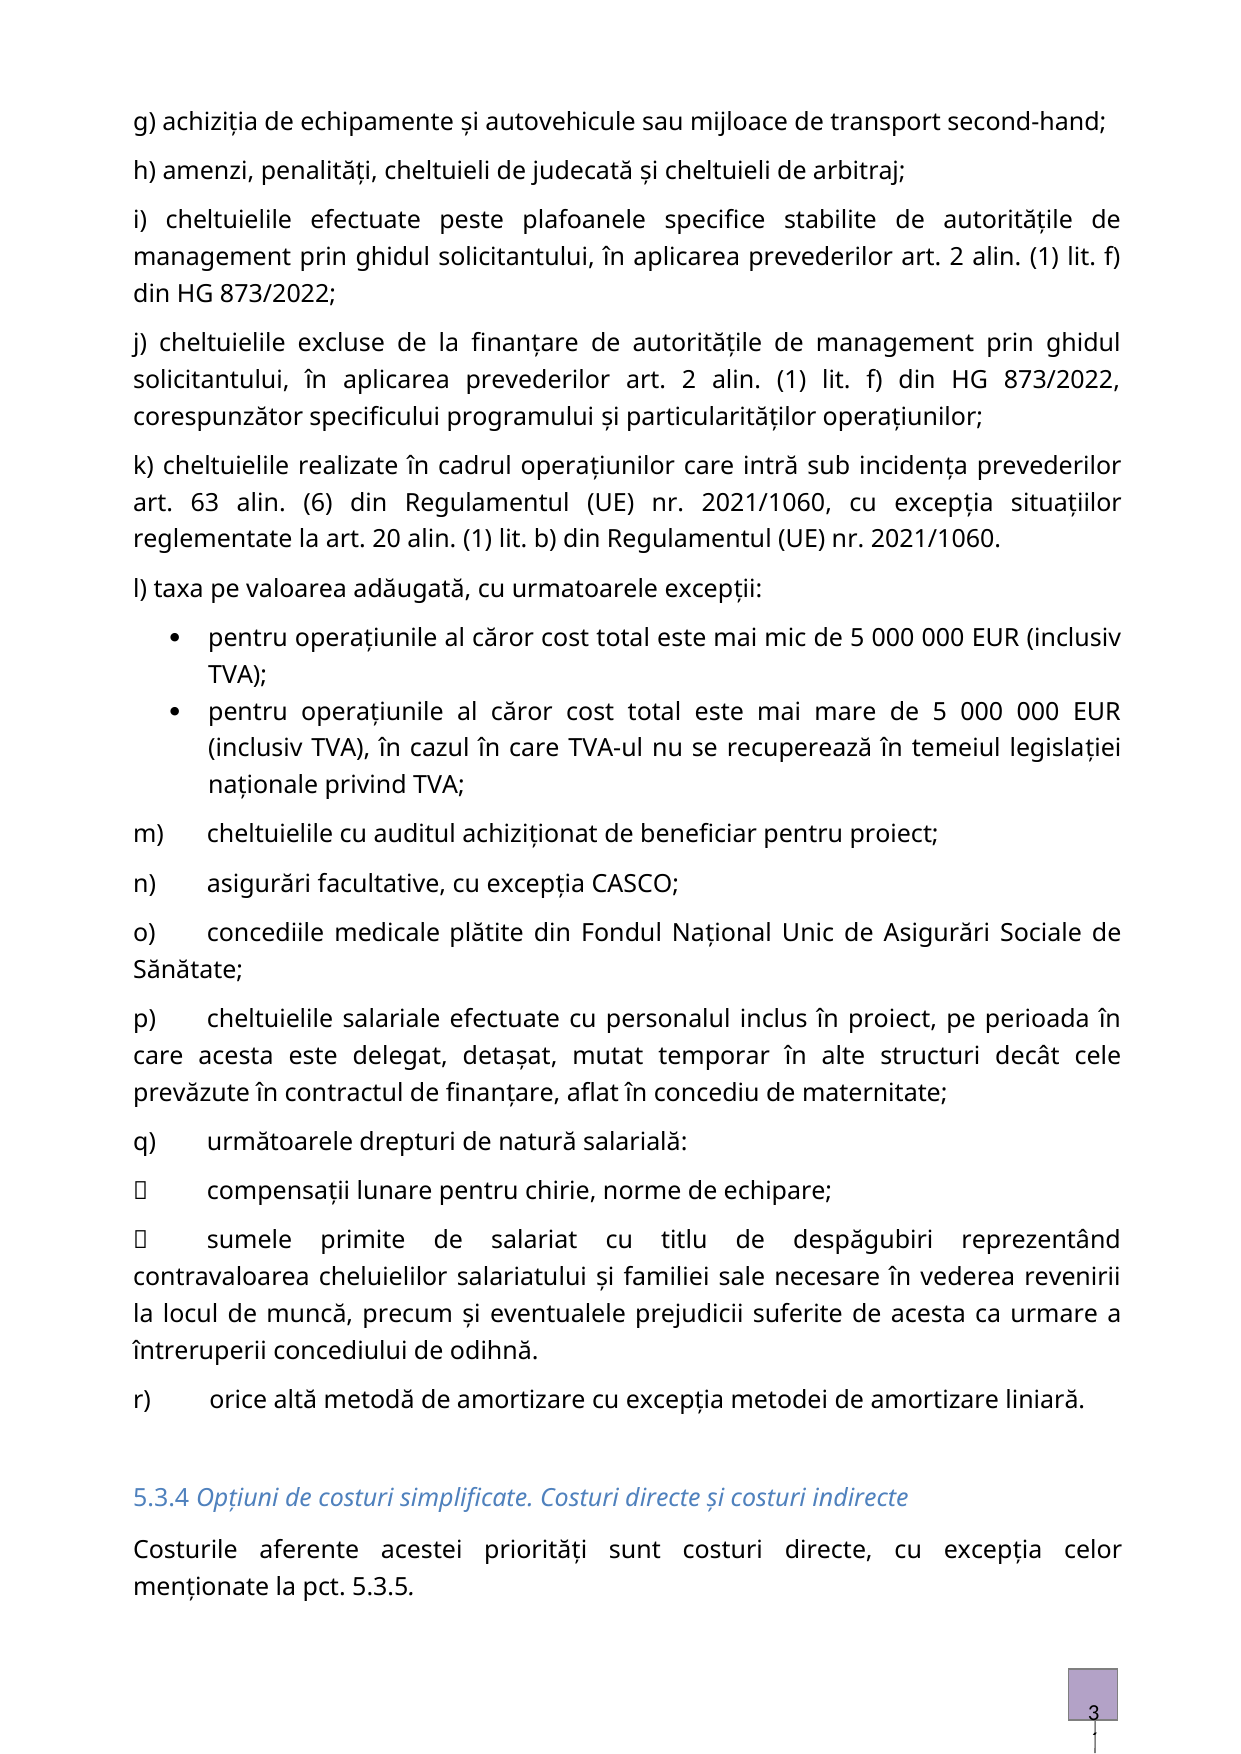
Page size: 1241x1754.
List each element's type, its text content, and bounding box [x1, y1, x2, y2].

text o) concediile medicale plătite din Fondul Național Unic de Asigurări Sociale de Sănătate; [133, 914, 1122, 985]
text q) următoarele drepturi de natură salarială: [133, 1123, 1122, 1157]
text g) achiziţia de echipamente şi autovehicule sau mijloace de transport second-hand; [133, 103, 1122, 137]
text r) orice altă metodă de amortizare cu excepţia metodei de amortizare liniară. [133, 1382, 1122, 1416]
text Costurile aferente acestei priorități sunt costuri directe, cu excepția celor menționate la pct. 5.3.5. [133, 1532, 1122, 1603]
list pentru operațiunile al căror cost total este mai mic de 5 000 000 EUR (inclusiv TVA); [170, 620, 1122, 691]
text i) cheltuielile efectuate peste plafoanele specifice stabilite de autorităţile de management prin ghidul solicitantului, în aplicarea prevederilor art. 2 alin. (1) lit. f) din HG 873/2022; [133, 202, 1122, 309]
text p) cheltuielile salariale efectuate cu personalul inclus în proiect, pe perioada în care acesta este delegat, detaşat, mutat temporar în alte structuri decât cele prevăzute în contractul de finanțare, aflat în concediu de maternitate; [133, 1001, 1122, 1108]
text n) asigurări facultative, cu excepția CASCO; [133, 865, 1122, 899]
text l) taxa pe valoarea adăugată, cu urmatoarele excepții: [133, 570, 1122, 604]
list pentru operațiunile al căror cost total este mai mare de 5 000 000 EUR (inclusiv TVA), în cazul în care TVA-ul nu se recuperează în temeiul legislației naționale privind TVA; [170, 693, 1122, 801]
text m) cheltuielile cu auditul achiziționat de beneficiar pentru proiect; [133, 816, 1122, 850]
subtitle 5.3.4 Opțiuni de costuri simplificate. Costuri directe și costuri indirecte [133, 1480, 1122, 1514]
text  compensații lunare pentru chirie, norme de echipare; [133, 1173, 1122, 1207]
text k) cheltuielile realizate în cadrul operațiunilor care intră sub incidența prevederilor art. 63 alin. (6) din Regulamentul (UE) nr. 2021/1060, cu excepția situațiilor reglementate la art. 20 alin. (1) lit. b) din Regulamentul (UE) nr. 2021/1060. [133, 448, 1122, 555]
text h) amenzi, penalităţi, cheltuieli de judecată şi cheltuieli de arbitraj; [133, 153, 1122, 187]
text j) cheltuielile excluse de la finanţare de autorităţile de management prin ghidul solicitantului, în aplicarea prevederilor art. 2 alin. (1) lit. f) din HG 873/2022, corespunzător specificului programului şi particularităţilor operaţiunilor; [133, 325, 1122, 432]
text  sumele primite de salariat cu titlu de despăgubiri reprezentând contravaloarea cheluielilor salariatului și familiei sale necesare în vederea revenirii la locul de muncă, precum și eventualele prejudicii suferite de acesta ca urmare a întreruperii concediului de odihnă. [133, 1222, 1122, 1366]
